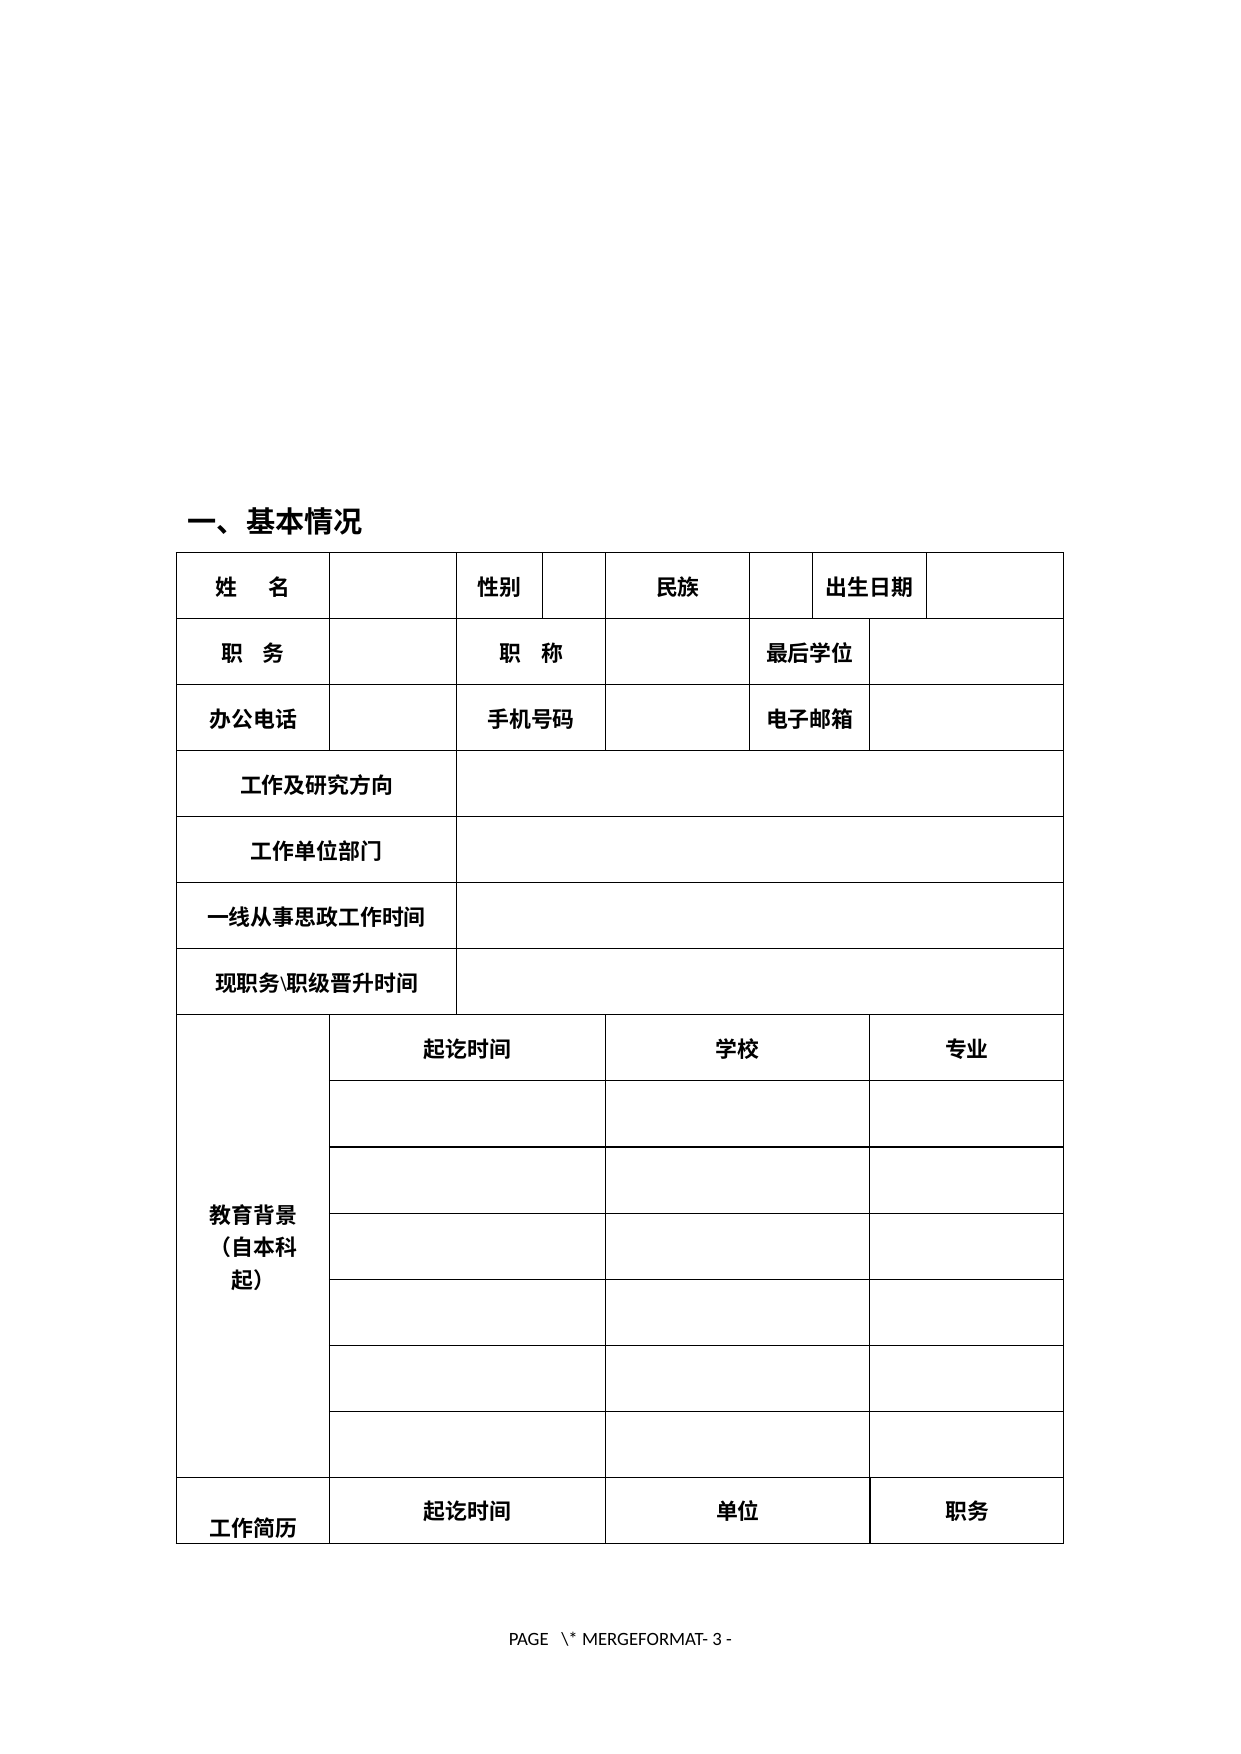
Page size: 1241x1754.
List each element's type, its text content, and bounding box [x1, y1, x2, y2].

text 一、基本情况 [187, 487, 1053, 552]
table_cell 起讫时间 [330, 1015, 605, 1080]
table_cell [606, 1412, 869, 1477]
table_cell [330, 1412, 605, 1477]
table_cell 手机号码 [457, 685, 605, 750]
table_cell [606, 1081, 869, 1146]
table_cell 职 务 [177, 619, 329, 684]
table_cell [606, 1280, 869, 1344]
table_header 民族 [606, 553, 749, 618]
table_cell [870, 619, 1063, 684]
table_cell [870, 1280, 1063, 1344]
table_header [543, 553, 605, 618]
table_cell [330, 619, 456, 684]
table_header 出生日期 [813, 553, 926, 618]
table_cell 单位 [606, 1478, 869, 1543]
table_cell [870, 1148, 1063, 1212]
table_cell [330, 1346, 605, 1411]
table_header [330, 553, 456, 618]
table_cell [330, 685, 456, 750]
table_cell [606, 685, 749, 750]
table_cell [870, 1346, 1063, 1411]
table_cell [606, 1346, 869, 1411]
table_cell [870, 685, 1063, 750]
table_cell [870, 1214, 1063, 1278]
table_cell [330, 1214, 605, 1278]
table_cell 现职务\职级晋升时间 [177, 949, 456, 1014]
table_cell 起讫时间 [330, 1478, 605, 1543]
table_cell 一线从事思政工作时间 [177, 883, 456, 948]
table_cell [457, 949, 1063, 1014]
table_cell [457, 751, 1063, 816]
table_cell 专业 [870, 1015, 1063, 1080]
table_cell [330, 1280, 605, 1344]
table_header [750, 553, 812, 618]
table_cell 最后学位 [750, 619, 869, 684]
table_cell 职务 [871, 1478, 1063, 1543]
table_header 性别 [457, 553, 542, 618]
table_cell 工作单位部门 [177, 817, 456, 882]
table_cell [870, 1081, 1063, 1146]
table_cell [457, 817, 1063, 882]
table_cell 工作及研究方向 [177, 751, 456, 816]
table_cell [330, 1081, 605, 1146]
table_cell [330, 1148, 605, 1212]
table_header 姓 名 [177, 553, 329, 618]
table_cell 工作简历 [177, 1478, 329, 1543]
table_cell [606, 1214, 869, 1278]
table_cell 电子邮箱 [750, 685, 869, 750]
table_header [927, 553, 1063, 618]
table_cell 教育背景 （自本科起） [177, 1015, 329, 1477]
table_cell [457, 883, 1063, 948]
table_cell [606, 1148, 869, 1212]
table_cell 职 称 [457, 619, 605, 684]
table_cell 学校 [606, 1015, 869, 1080]
table_cell [870, 1412, 1063, 1477]
table_cell 办公电话 [177, 685, 329, 750]
table_cell [606, 619, 749, 684]
